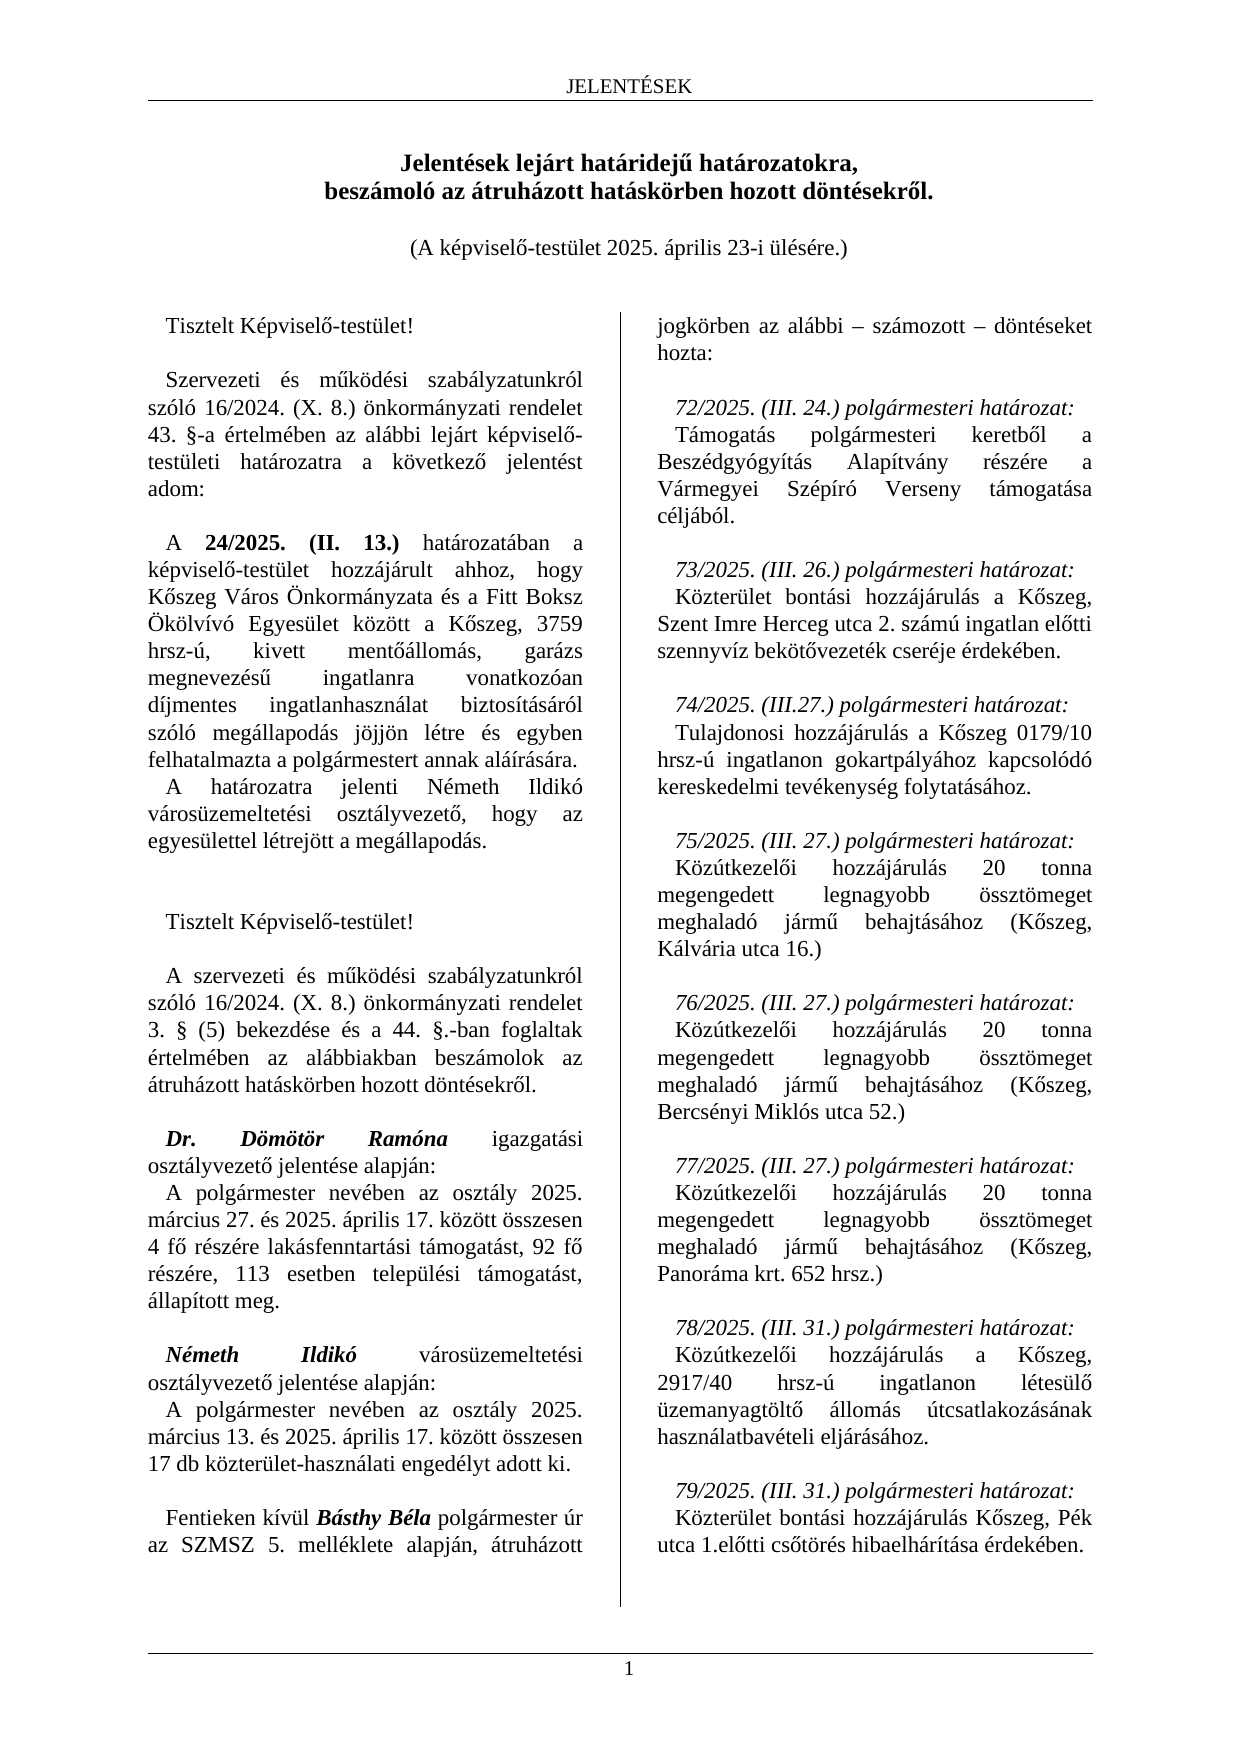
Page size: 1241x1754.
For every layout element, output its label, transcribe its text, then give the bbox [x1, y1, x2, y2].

text Németh Ildikó városüzemeltetési osztályvezető jelentése alapján: [148, 1341, 583, 1395]
text A határozatra jelenti Németh Ildikó városüzemeltetési osztályvezető, hogy az egyesülettel létrejött a megállapodás. [148, 772, 583, 854]
text 73/2025. (III. 26.) polgármesteri határozat: [657, 556, 1093, 583]
text Tulajdonosi hozzájárulás a Kőszeg 0179/10 hrsz-ú ingatlanon gokartpályához kapcsolódó kereskedelmi tevékenység folytatásához. [657, 718, 1093, 799]
text 79/2025. (III. 31.) polgármesteri határozat: [657, 1477, 1093, 1504]
text beszámoló az átruházott hatáskörben hozott döntésekről. [148, 176, 1093, 205]
text 78/2025. (III. 31.) polgármesteri határozat: [657, 1314, 1093, 1341]
text Fentieken kívül Básthy Béla polgármester úr az SZMSZ 5. melléklete alapján, átruházott jogkörben az alábbi – számozott – döntéseket hozta: [657, 312, 1093, 366]
text Fentieken kívül Básthy Béla polgármester úr az SZMSZ 5. melléklete alapján, átruházott jogkörben az alábbi – számozott – döntéseket hozta: [148, 1504, 583, 1558]
text Tisztelt Képviselő-testület! [148, 908, 583, 935]
text Közútkezelői hozzájárulás 20 tonna megengedett legnagyobb össztömeget meghaladó jármű behajtásához (Kőszeg, Kálvária utca 16.) [657, 854, 1093, 962]
text 74/2025. (III.27.) polgármesteri határozat: [657, 691, 1093, 718]
text A 24/2025. (II. 13.) határozatában a képviselő-testület hozzájárult ahhoz, hogy Kőszeg Város Önkormányzata és a Fitt Boksz Ökölvívó Egyesület között a Kőszeg, 3759 hrsz-ú, kivett mentőállomás, garázs megnevezésű ingatlanra vonatkozóan díjmentes ingatlanhasználat biztosításáról szóló megállapodás jöjjön létre és egyben felhatalmazta a polgármestert annak aláírására. [148, 529, 583, 772]
text A szervezeti és működési szabályzatunkról szóló 16/2024. (X. 8.) önkormányzati rendelet 3. § (5) bekezdése és a 44. §.-ban foglaltak értelmében az alábbiakban beszámolok az átruházott hatáskörben hozott döntésekről. [148, 962, 583, 1097]
text 72/2025. (III. 24.) polgármesteri határozat: [657, 393, 1093, 420]
text Dr. Dömötör Ramóna igazgatási osztályvezető jelentése alapján: [148, 1124, 583, 1179]
text A polgármester nevében az osztály 2025. március 27. és 2025. április 17. között összesen 4 fő részére lakásfenntartási támogatást, 92 fő részére, 113 esetben települési támogatást, állapított meg. [148, 1179, 583, 1314]
text 77/2025. (III. 27.) polgármesteri határozat: [657, 1152, 1093, 1179]
text 76/2025. (III. 27.) polgármesteri határozat: [657, 989, 1093, 1016]
text Közterület bontási hozzájárulás a Kőszeg, Szent Imre Herceg utca 2. számú ingatlan előtti szennyvíz bekötővezeték cseréje érdekében. [657, 583, 1093, 664]
text Jelentések lejárt határidejű határozatokra, [148, 148, 1093, 176]
text Tisztelt Képviselő-testület! [148, 312, 583, 339]
text Támogatás polgármesteri keretből a Beszédgyógyítás Alapítvány részére a Vármegyei Szépíró Verseny támogatása céljából. [657, 420, 1093, 529]
text Közútkezelői hozzájárulás a Kőszeg, 2917/40 hrsz-ú ingatlanon létesülő üzemanyagtöltő állomás útcsatlakozásának használatbavételi eljárásához. [657, 1341, 1093, 1449]
text (A képviselő-testület 2025. április 23-i ülésére.) [148, 234, 1093, 261]
text Közútkezelői hozzájárulás 20 tonna megengedett legnagyobb össztömeget meghaladó jármű behajtásához (Kőszeg, Bercsényi Miklós utca 52.) [657, 1016, 1093, 1124]
text Szervezeti és működési szabályzatunkról szóló 16/2024. (X. 8.) önkormányzati rendelet 43. §-a értelmében az alábbi lejárt képviselő-testületi határozatra a következő jelentést adom: [148, 366, 583, 502]
text 75/2025. (III. 27.) polgármesteri határozat: [657, 827, 1093, 854]
text Közterület bontási hozzájárulás Kőszeg, Pék utca 1.előtti csőtörés hibaelhárítása érdekében. [657, 1504, 1093, 1558]
text Közútkezelői hozzájárulás 20 tonna megengedett legnagyobb össztömeget meghaladó jármű behajtásához (Kőszeg, Panoráma krt. 652 hrsz.) [657, 1179, 1093, 1287]
text A polgármester nevében az osztály 2025. március 13. és 2025. április 17. között összesen 17 db közterület-használati engedélyt adott ki. [148, 1395, 583, 1477]
